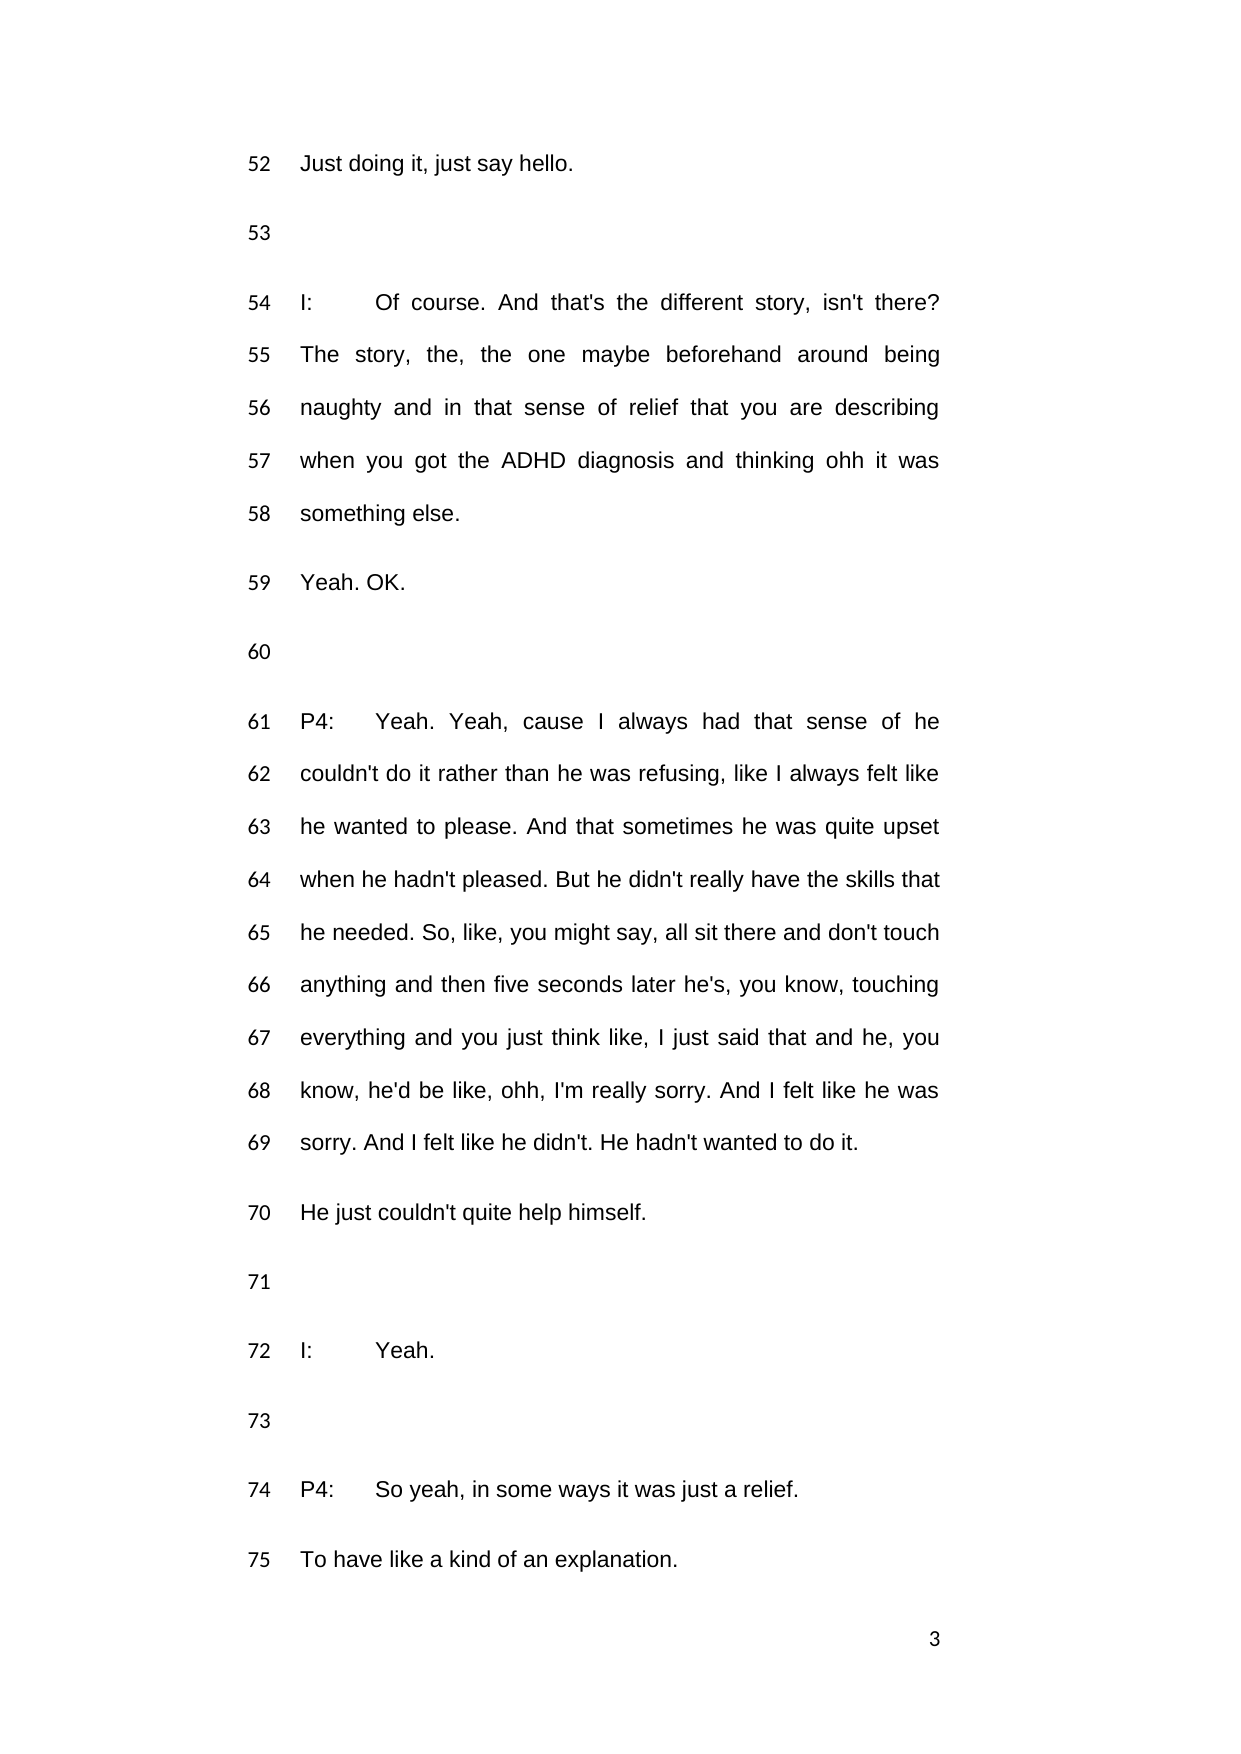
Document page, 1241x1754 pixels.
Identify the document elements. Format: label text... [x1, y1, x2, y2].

text P4: Yeah. Yeah, cause I always had that sense of he couldn't do it rather than he was refusing, like I always felt like he wanted to please. And that sometimes he was quite upset when he hadn't pleased. But he didn't really have the skills that he needed. So, like, you might say, all sit there and don't touch anything and then five seconds later he's, you know, touching everything and you just think like, I just said that and he, you know, he'd be like, ohh, I'm really sorry. And I felt like he was sorry. And I felt like he didn't. He hadn't wanted to do it. [300, 708, 940, 1156]
text He just couldn't quite help himself. [300, 1199, 940, 1225]
text I: Of course. And that's the different story, isn't there? The story, the, the one maybe beforehand around being naughty and in that sense of relief that you are describing when you got the ADHD diagnosis and thinking ohh it was something else. [300, 289, 940, 526]
text I: Yeah. [300, 1337, 940, 1364]
text To have like a kind of an explanation. [300, 1546, 940, 1572]
text Yeah. OK. [300, 569, 940, 595]
text P4: So yeah, in some ways it was just a relief. [300, 1476, 940, 1503]
text Just doing it, just say hello. [300, 150, 940, 176]
